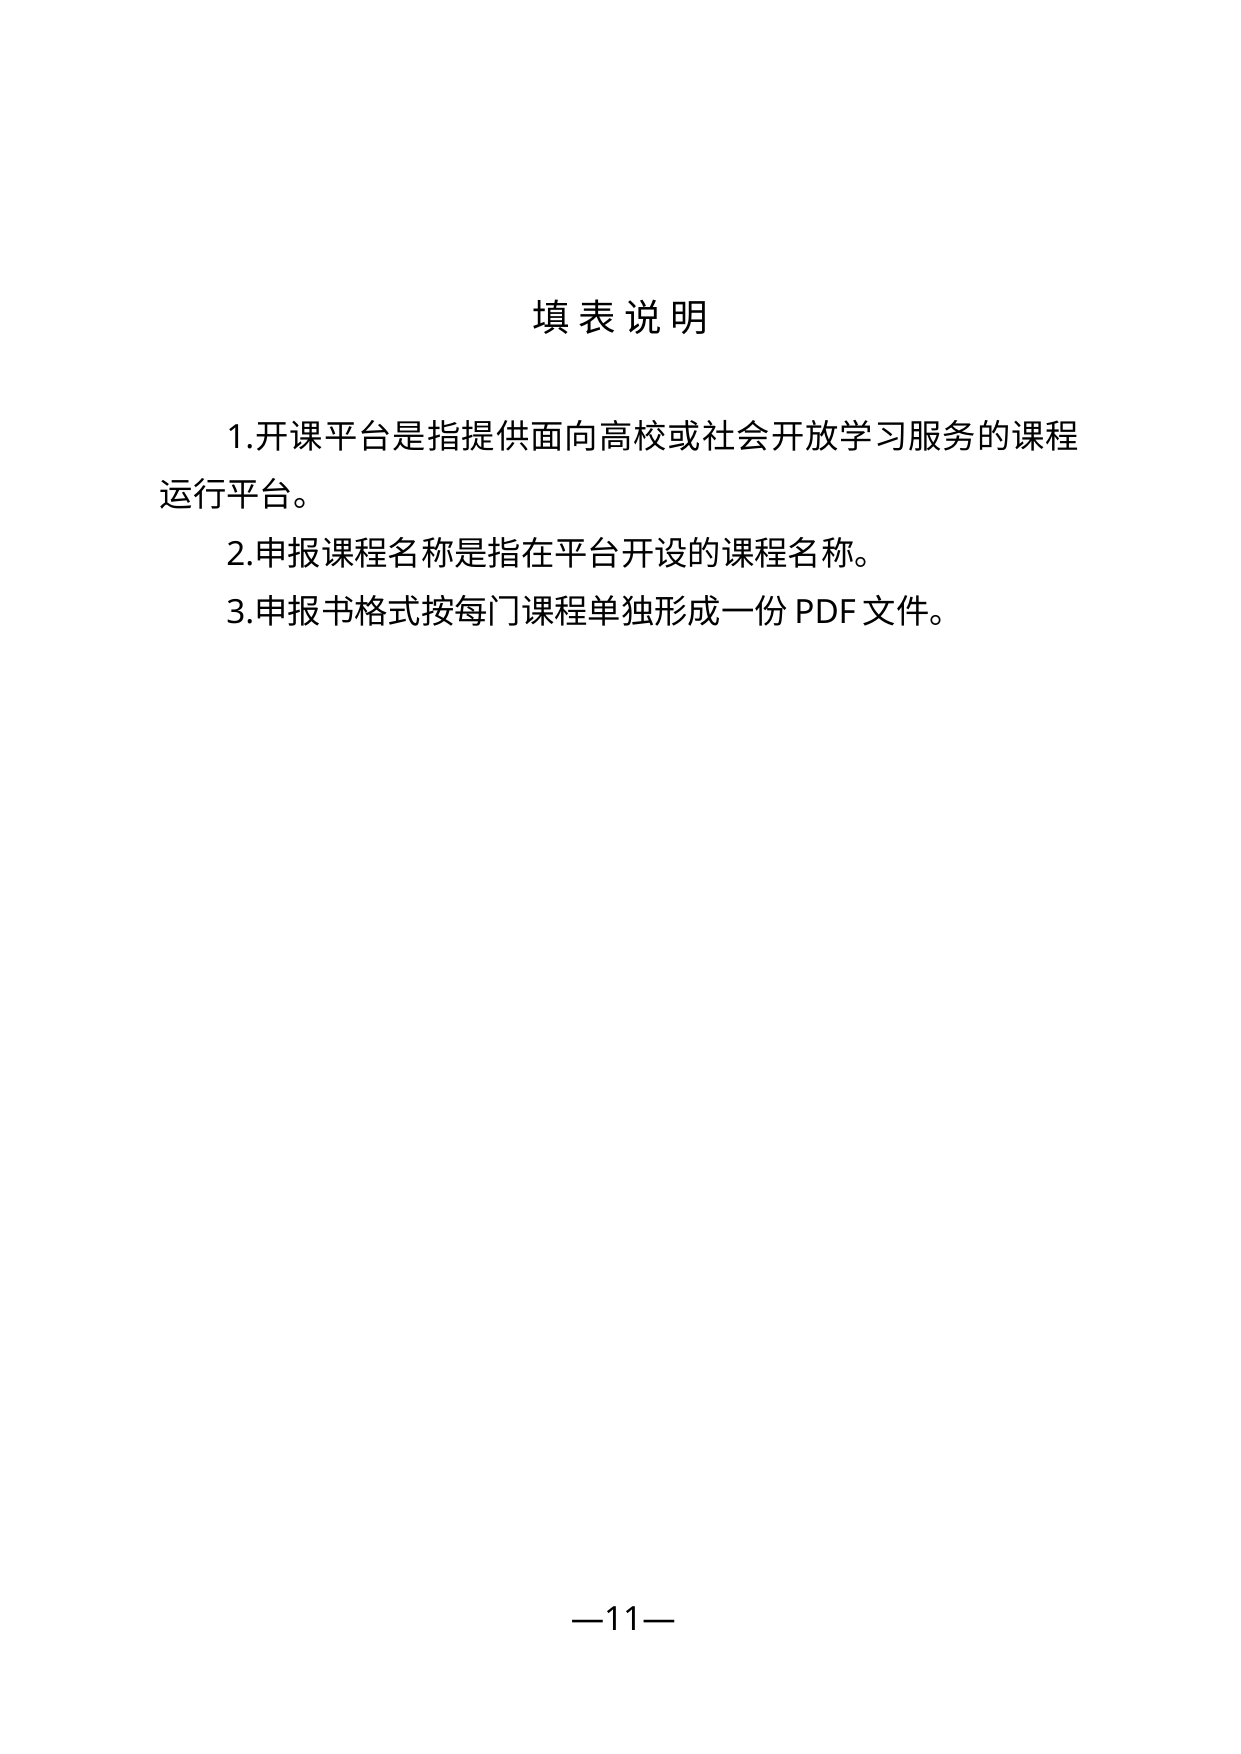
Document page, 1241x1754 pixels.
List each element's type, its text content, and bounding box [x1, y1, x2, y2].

text 3.申报书格式按每门课程单独形成一份PDF文件。 [159, 577, 1081, 642]
text 填 表 说 明 [159, 285, 1081, 343]
text 2.申报课程名称是指在平台开设的课程名称。 [159, 518, 1081, 577]
text 1.开课平台是指提供面向高校或社会开放学习服务的课程运行平台。 [159, 402, 1081, 518]
